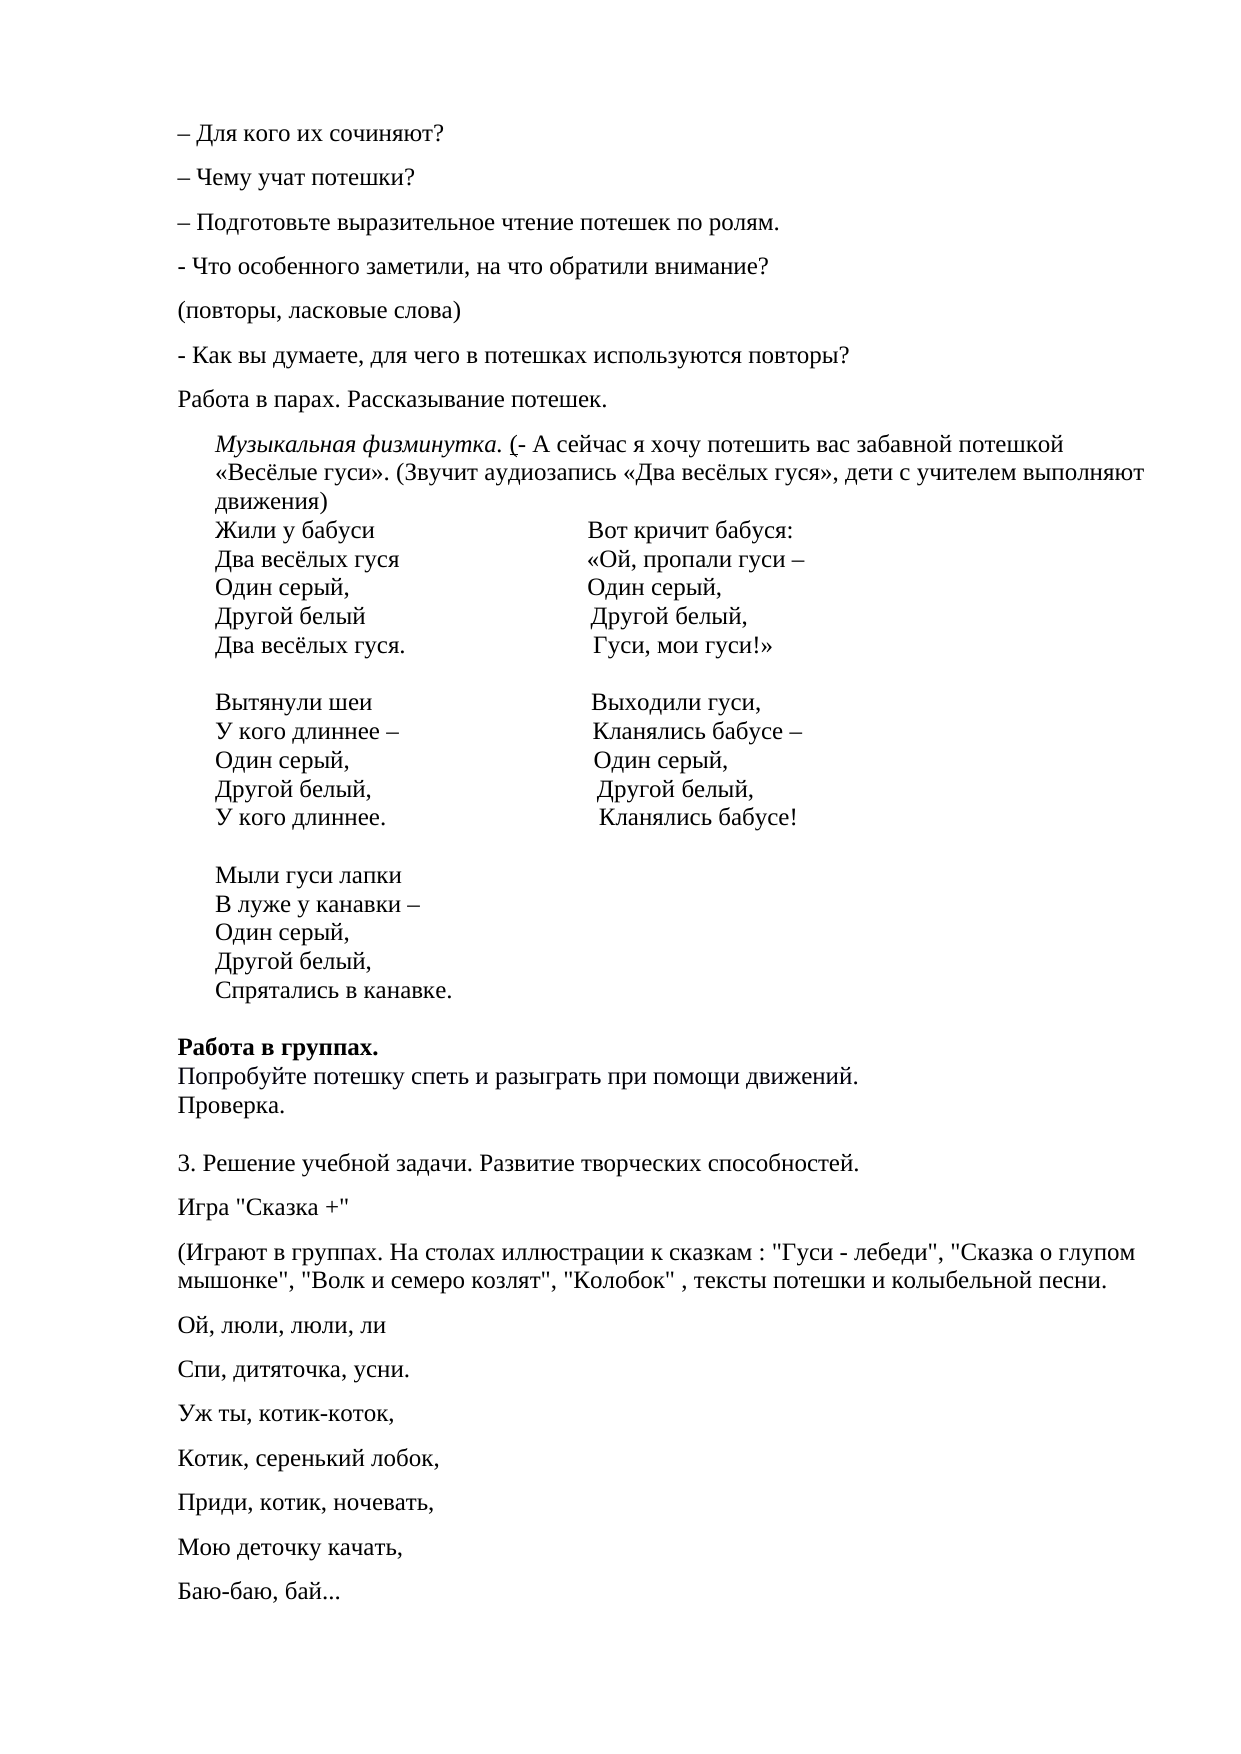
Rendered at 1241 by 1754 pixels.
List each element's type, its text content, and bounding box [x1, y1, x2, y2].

text Один серый, [215, 917, 1152, 946]
text Баю-баю, бай... [177, 1576, 1152, 1605]
text Один серый, Один серый, [215, 745, 1152, 774]
text – Подготовьте выразительное чтение потешек по ролям. [177, 207, 1152, 236]
text Жили у бабуси Вот кричит бабуся: [215, 515, 1152, 544]
text Проверка. [177, 1090, 1152, 1119]
text Работа в парах. Рассказывание потешек. [177, 384, 1152, 413]
text Другой белый, [215, 946, 1152, 975]
text У кого длиннее – Кланялись бабусе – [215, 716, 1152, 745]
text Один серый, Один серый, [215, 572, 1152, 601]
text Музыкальная физминутка. (- А сейчас я хочу потешить вас забавной потешкой «Весёлые гуси». (Звучит аудиозапись «Два весёлых гуся», дети с учителем выполняют движения) [215, 429, 1152, 515]
text Вытянули шеи Выходили гуси, [215, 687, 1152, 716]
text – Для кого их сочиняют? [177, 118, 1152, 147]
text - Как вы думаете, для чего в потешках используются повторы? [177, 340, 1152, 369]
text Мыли гуси лапки [215, 860, 1152, 889]
text Спи, дитяточка, усни. [177, 1354, 1152, 1383]
text Спрятались в канавке. [215, 975, 1152, 1004]
text Два весёлых гуся «Ой, пропали гуси – [215, 544, 1152, 572]
text У кого длиннее. Кланялись бабусе! [215, 802, 1152, 831]
text Другой белый, Другой белый, [215, 774, 1152, 802]
text В луже у канавки – [215, 889, 1152, 917]
text – Чему учат потешки? [177, 162, 1152, 191]
text 3. Решение учебной задачи. Развитие творческих способностей. [177, 1148, 1152, 1177]
text - Что особенного заметили, на что обратили внимание? [177, 251, 1152, 280]
text Уж ты, котик-коток, [177, 1398, 1152, 1427]
text Другой белый Другой белый, [215, 601, 1152, 630]
text Ой, люли, люли, ли [177, 1310, 1152, 1338]
text (повторы, ласковые слова) [177, 296, 1152, 324]
text Игра "Сказка +" [177, 1192, 1152, 1221]
text Два весёлых гуся. Гуси, мои гуси!» [215, 630, 1152, 659]
text (Играют в группах. На столах иллюстрации к сказкам : "Гуси - лебеди", "Сказка о глупом мышонке", "Волк и семеро козлят", "Колобок" , тексты потешки и колыбельной песни. [177, 1237, 1152, 1294]
text Мою деточку качать, [177, 1532, 1152, 1560]
text Попробуйте потешку спеть и разыграть при помощи движений. [177, 1061, 1152, 1090]
text Работа в группах. [177, 1032, 1152, 1061]
text Котик, серенький лобок, [177, 1443, 1152, 1472]
text Приди, котик, ночевать, [177, 1487, 1152, 1516]
